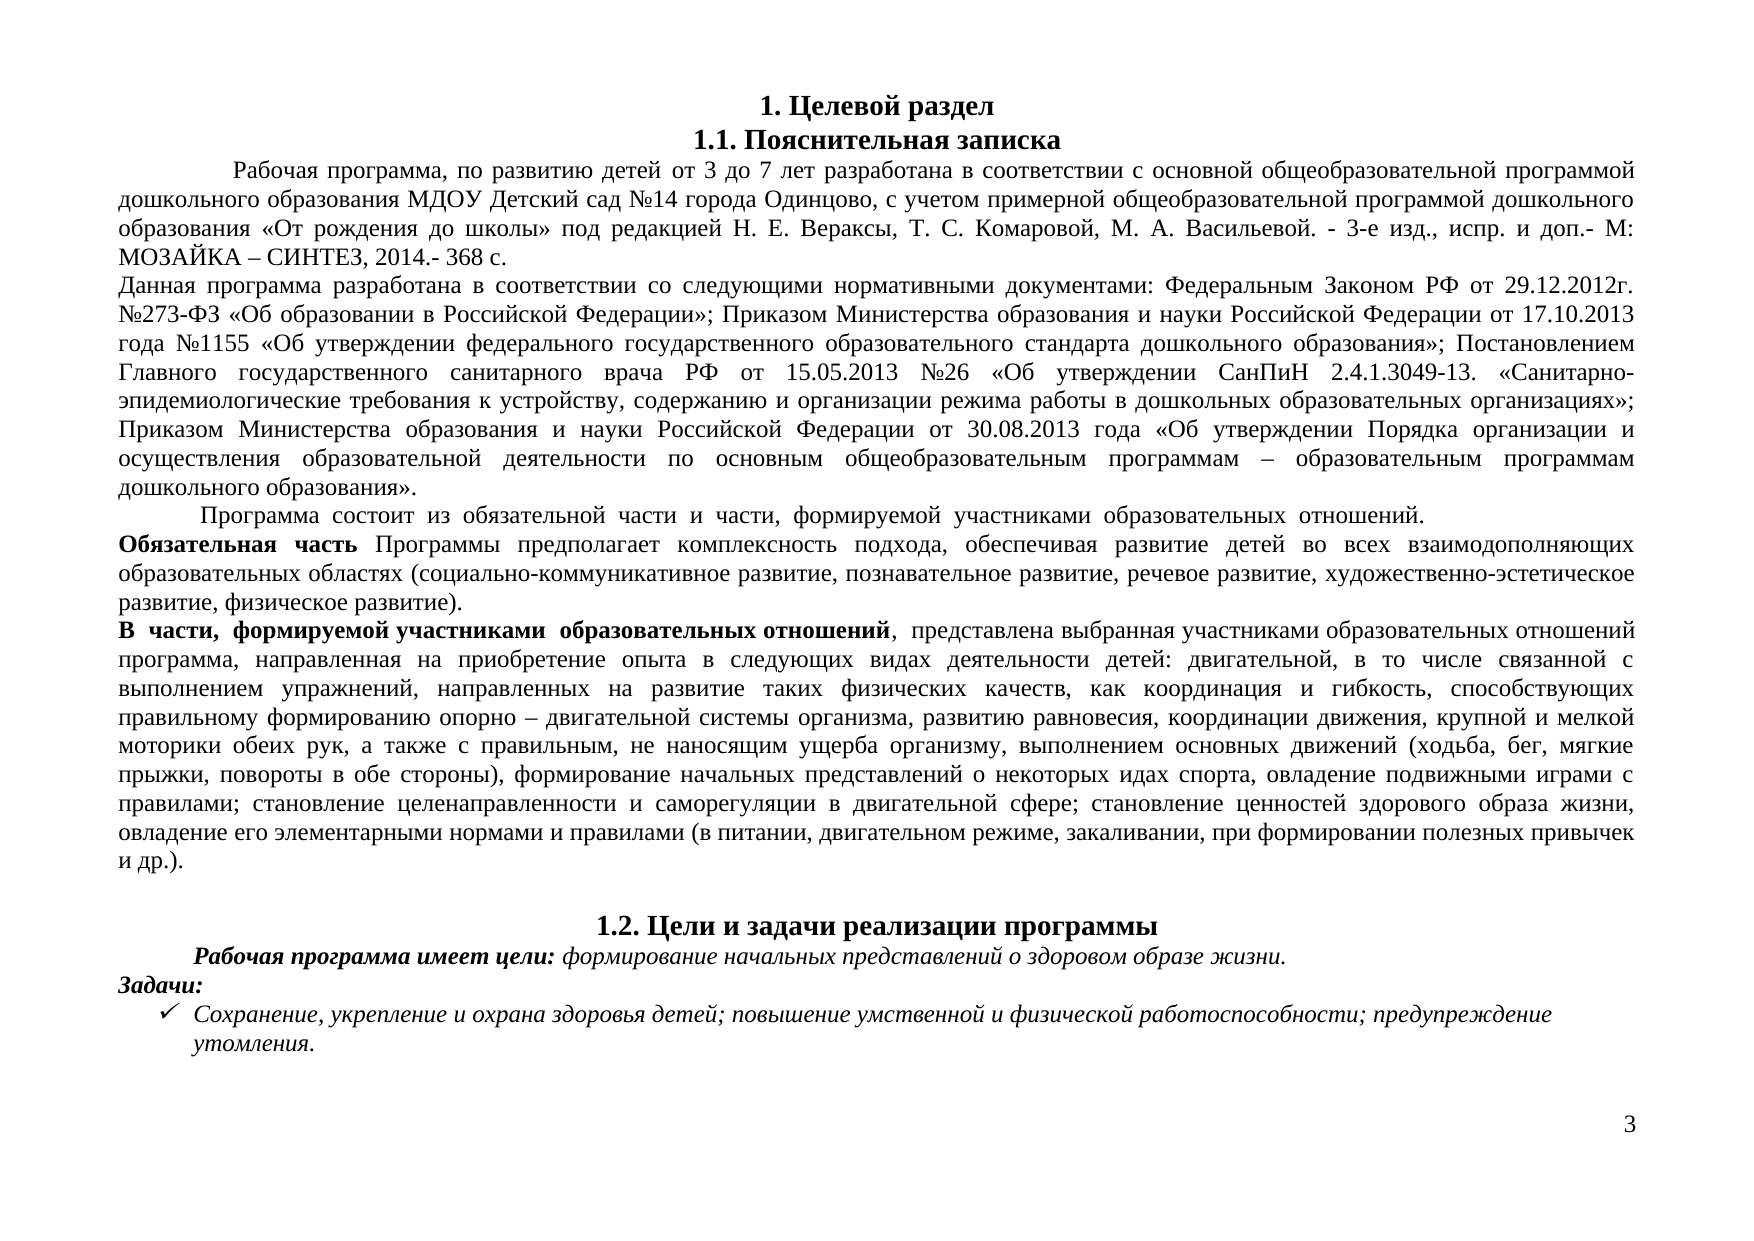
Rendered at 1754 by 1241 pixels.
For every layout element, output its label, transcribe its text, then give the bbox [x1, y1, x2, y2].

text 1.2. Цели и задачи реализации программы [118, 908, 1636, 941]
text 1. Целевой раздел [118, 88, 1636, 122]
list Сохранение, укрепление и охрана здоровья детей; повышение умственной и физической работоспособности; предупреждение утомления. [156, 999, 1636, 1056]
text 1.1. Пояснительная записка [118, 122, 1636, 156]
text Обязательная часть Программы предполагает комплексность подхода, обеспечивая развитие детей во всех взаимодополняющих образовательных областях (социально-коммуникативное развитие, познавательное развитие, речевое развитие, художественно-эстетическое развитие, физическое развитие). [118, 529, 1636, 616]
text В части, формируемой участниками образовательных отношений, представлена выбранная участниками образовательных отношений программа, направленная на приобретение опыта в следующих видах деятельности детей: двигательной, в то числе связанной с выполнением упражнений, направленных на развитие таких физических качеств, как координация и гибкость, способствующих правильному формированию опорно – двигательной системы организма, развитию равновесия, координации движения, крупной и мелкой моторики обеих рук, а также с правильным, не наносящим ущерба организму, выполнением основных движений (ходьба, бег, мягкие прыжки, повороты в обе стороны), формирование начальных представлений о некоторых идах спорта, овладение подвижными играми с правилами; становление целенаправленности и саморегуляции в двигательной сфере; становление ценностей здорового образа жизни, овладение его элементарными нормами и правилами (в питании, двигательном режиме, закаливании, при формировании полезных привычек и др.). [118, 616, 1636, 874]
text Данная программа разработана в соответствии со следующими нормативными документами: Федеральным Законом РФ от 29.12.2012г. №273-ФЗ «Об образовании в Российской Федерации»; Приказом Министерства образования и науки Российской Федерации от 17.10.2013 года №1155 «Об утверждении федерального государственного образовательного стандарта дошкольного образования»; Постановлением Главного государственного санитарного врача РФ от 15.05.2013 №26 «Об утверждении СанПиН 2.4.1.3049-13. «Санитарно-эпидемиологические требования к устройству, содержанию и организации режима работы в дошкольных образовательных организациях»; Приказом Министерства образования и науки Российской Федерации от 30.08.2013 года «Об утверждении Порядка организации и осуществления образовательной деятельности по основным общеобразовательным программам – образовательным программам дошкольного образования». [118, 271, 1636, 501]
text Задачи: [118, 970, 1636, 999]
text Рабочая программа имеет цели: формирование начальных представлений о здоровом образе жизни. [118, 941, 1636, 970]
text Рабочая программа, по развитию детей от 3 до 7 лет разработана в соответствии с основной общеобразовательной программой дошкольного образования МДОУ Детский сад №14 города Одинцово, с учетом примерной общеобразовательной программой дошкольного образования «От рождения до школы» под редакцией Н. Е. Вераксы, Т. С. Комаровой, М. А. Васильевой. - 3-е изд., испр. и доп.- М: МОЗАЙКА – СИНТЕЗ, 2014.- 368 с. [118, 156, 1636, 271]
text Программа состоит из обязательной части и части, формируемой участниками образовательных отношений. [118, 501, 1636, 529]
